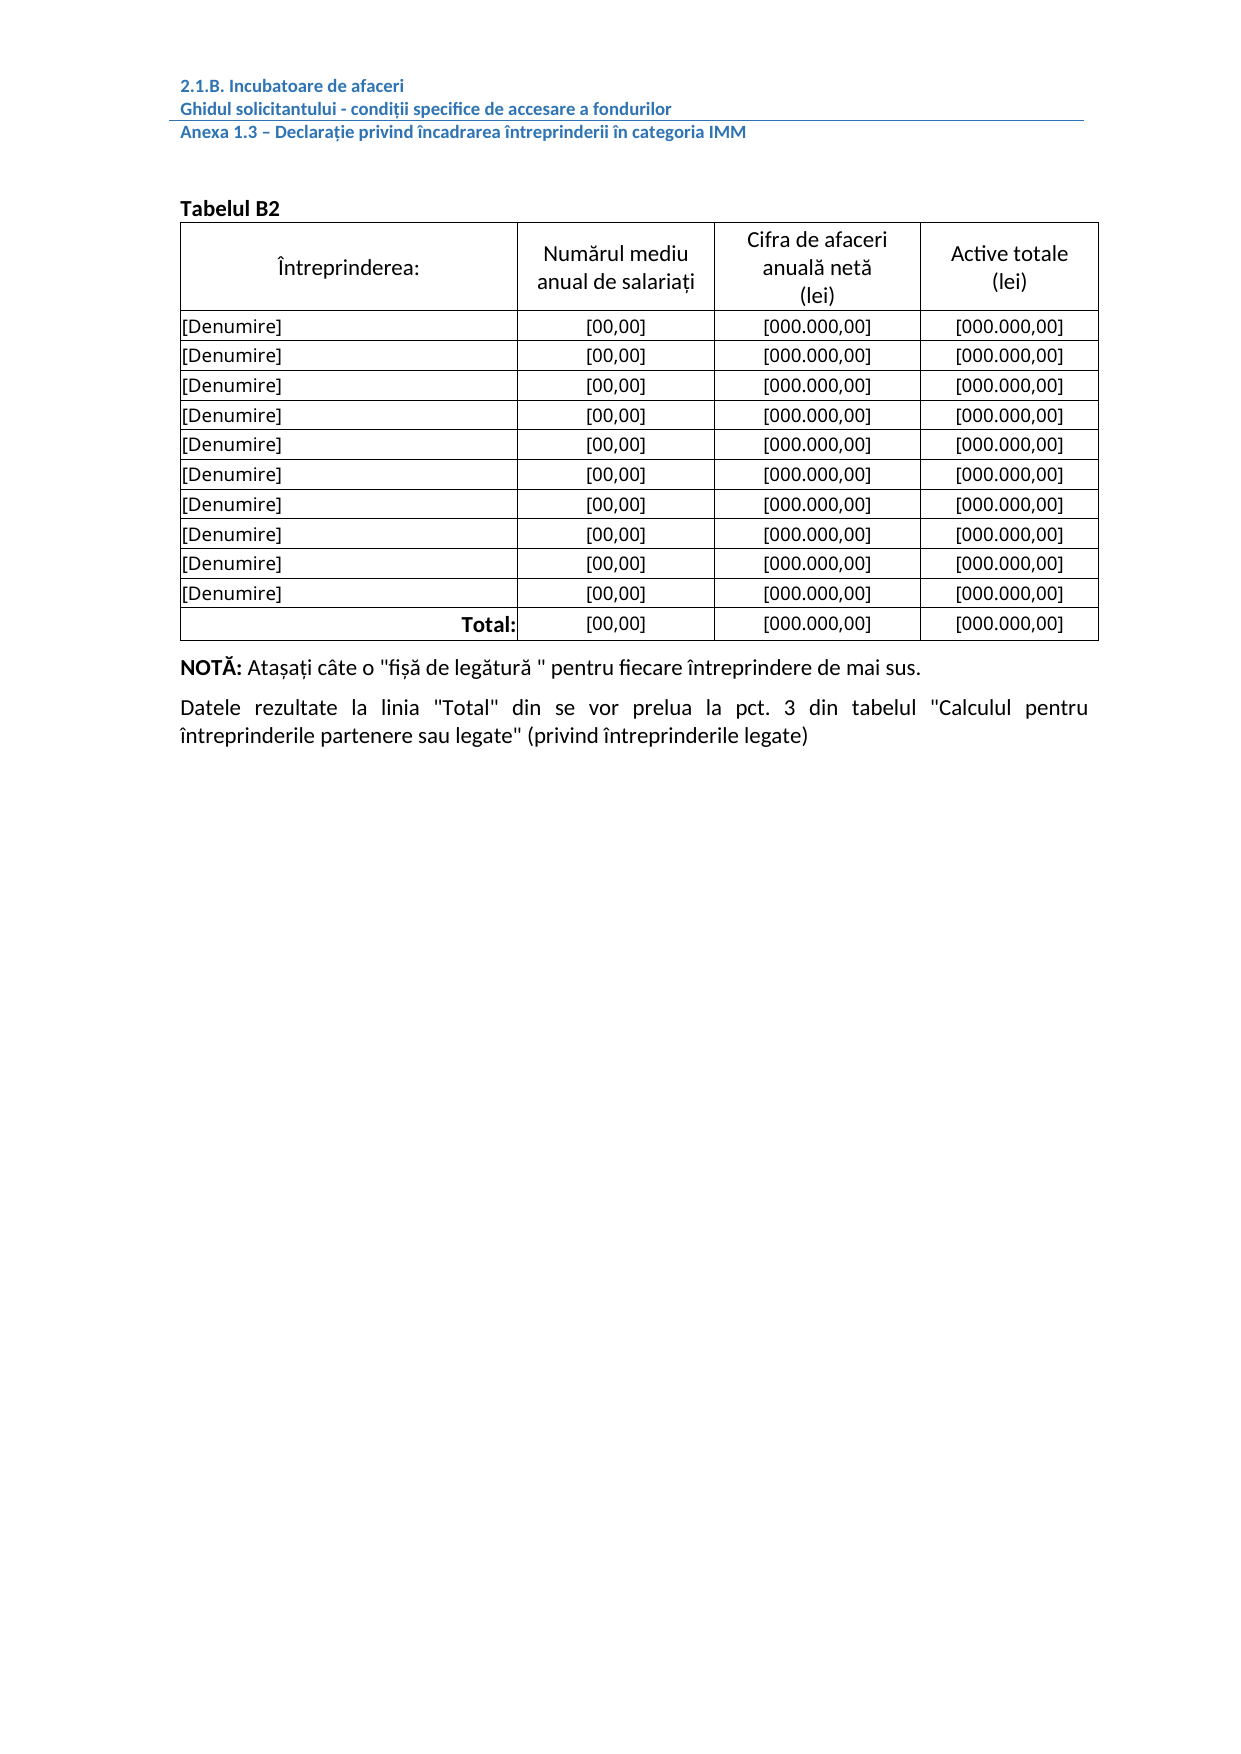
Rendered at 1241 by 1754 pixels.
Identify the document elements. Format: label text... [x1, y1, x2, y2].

table_cell [715, 401, 920, 429]
table_cell [715, 430, 920, 459]
table_cell [715, 371, 920, 399]
table_cell [921, 490, 1098, 518]
table_cell [921, 608, 1098, 639]
table_header Numărul mediu anual de salariaţi [518, 223, 714, 310]
table_cell [181, 311, 517, 340]
table_cell [921, 519, 1098, 548]
text Datele rezultate la linia "Total" din se vor prelua la pct. 3 din tabelul "Calculul pentru întreprinderile partenere sau legate" (privind întreprinderile legate) [180, 693, 1090, 749]
table_cell [921, 579, 1098, 607]
table_cell [715, 549, 920, 578]
table_cell [181, 341, 517, 370]
table_cell [518, 608, 714, 639]
table_cell [921, 401, 1098, 429]
table_cell [181, 579, 517, 607]
table_cell [181, 549, 517, 578]
table_cell [715, 519, 920, 548]
table_cell [715, 579, 920, 607]
table_header Întreprinderea: [181, 223, 517, 310]
table_cell [518, 579, 714, 607]
subtitle Tabelul B2 [180, 194, 1090, 222]
table_cell [921, 430, 1098, 459]
table_cell [518, 371, 714, 399]
table_cell [518, 430, 714, 459]
table_cell [715, 311, 920, 340]
table_cell [921, 311, 1098, 340]
table_cell [181, 430, 517, 459]
table_cell [518, 341, 714, 370]
table_cell [181, 460, 517, 488]
table_cell [518, 311, 714, 340]
table_cell [518, 460, 714, 488]
table_cell [921, 549, 1098, 578]
table_cell [181, 490, 517, 518]
table_cell [181, 371, 517, 399]
table_cell [715, 341, 920, 370]
table_cell [181, 401, 517, 429]
table_header Active totale (lei) [921, 223, 1098, 310]
table_cell [921, 371, 1098, 399]
table_cell Total: [181, 608, 517, 639]
table_cell [518, 490, 714, 518]
table_cell [518, 549, 714, 578]
table_cell [715, 608, 920, 639]
table_header Cifra de afaceri anuală netă (lei) [715, 223, 920, 310]
table_cell [715, 460, 920, 488]
table_cell [921, 341, 1098, 370]
text NOTĂ: Ataşaţi câte o "fişă de legătură " pentru fiecare întreprindere de mai sus. [180, 653, 1090, 681]
table_cell [921, 460, 1098, 488]
table_cell [181, 519, 517, 548]
table_cell [518, 519, 714, 548]
table_cell [518, 401, 714, 429]
table_cell [715, 490, 920, 518]
